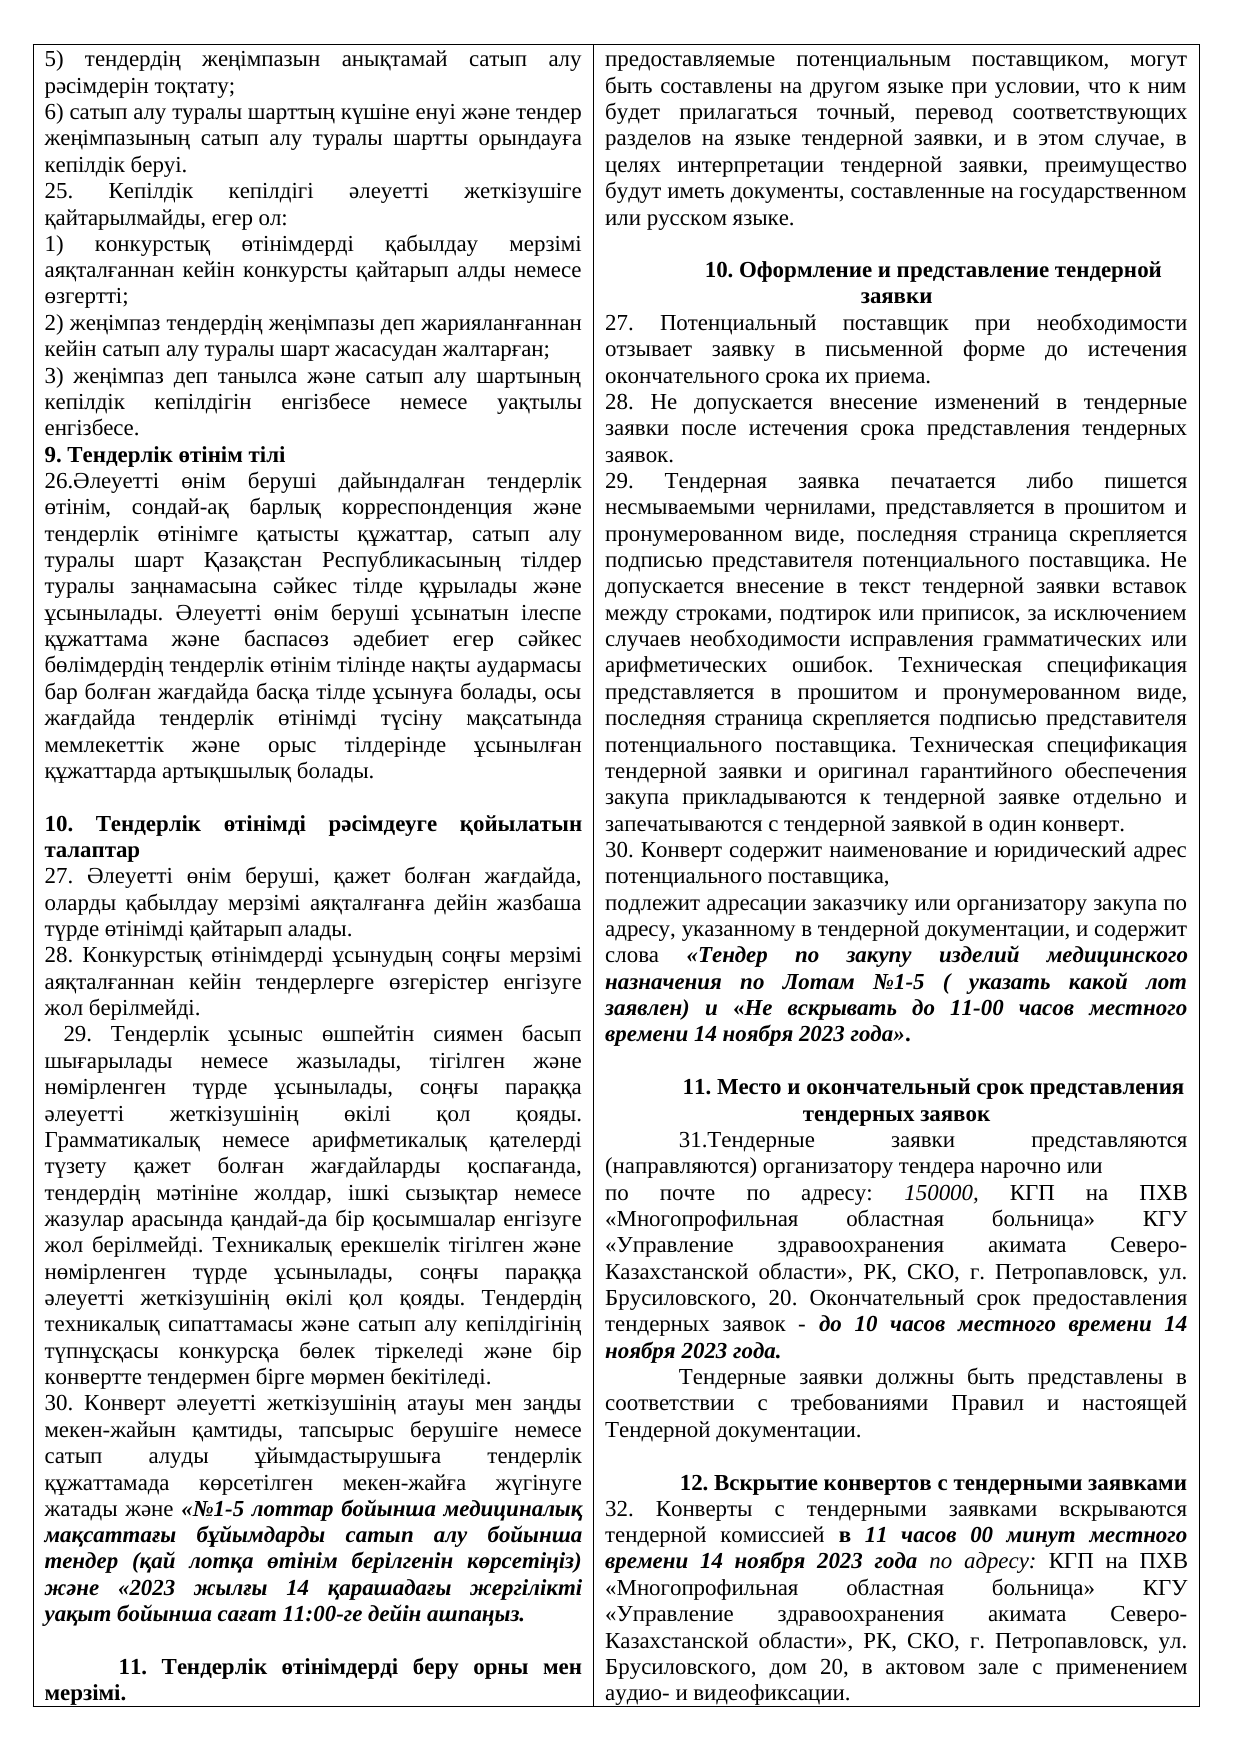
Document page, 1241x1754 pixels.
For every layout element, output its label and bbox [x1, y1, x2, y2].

table_header [594, 45, 1199, 1706]
table_header [34, 45, 593, 1706]
